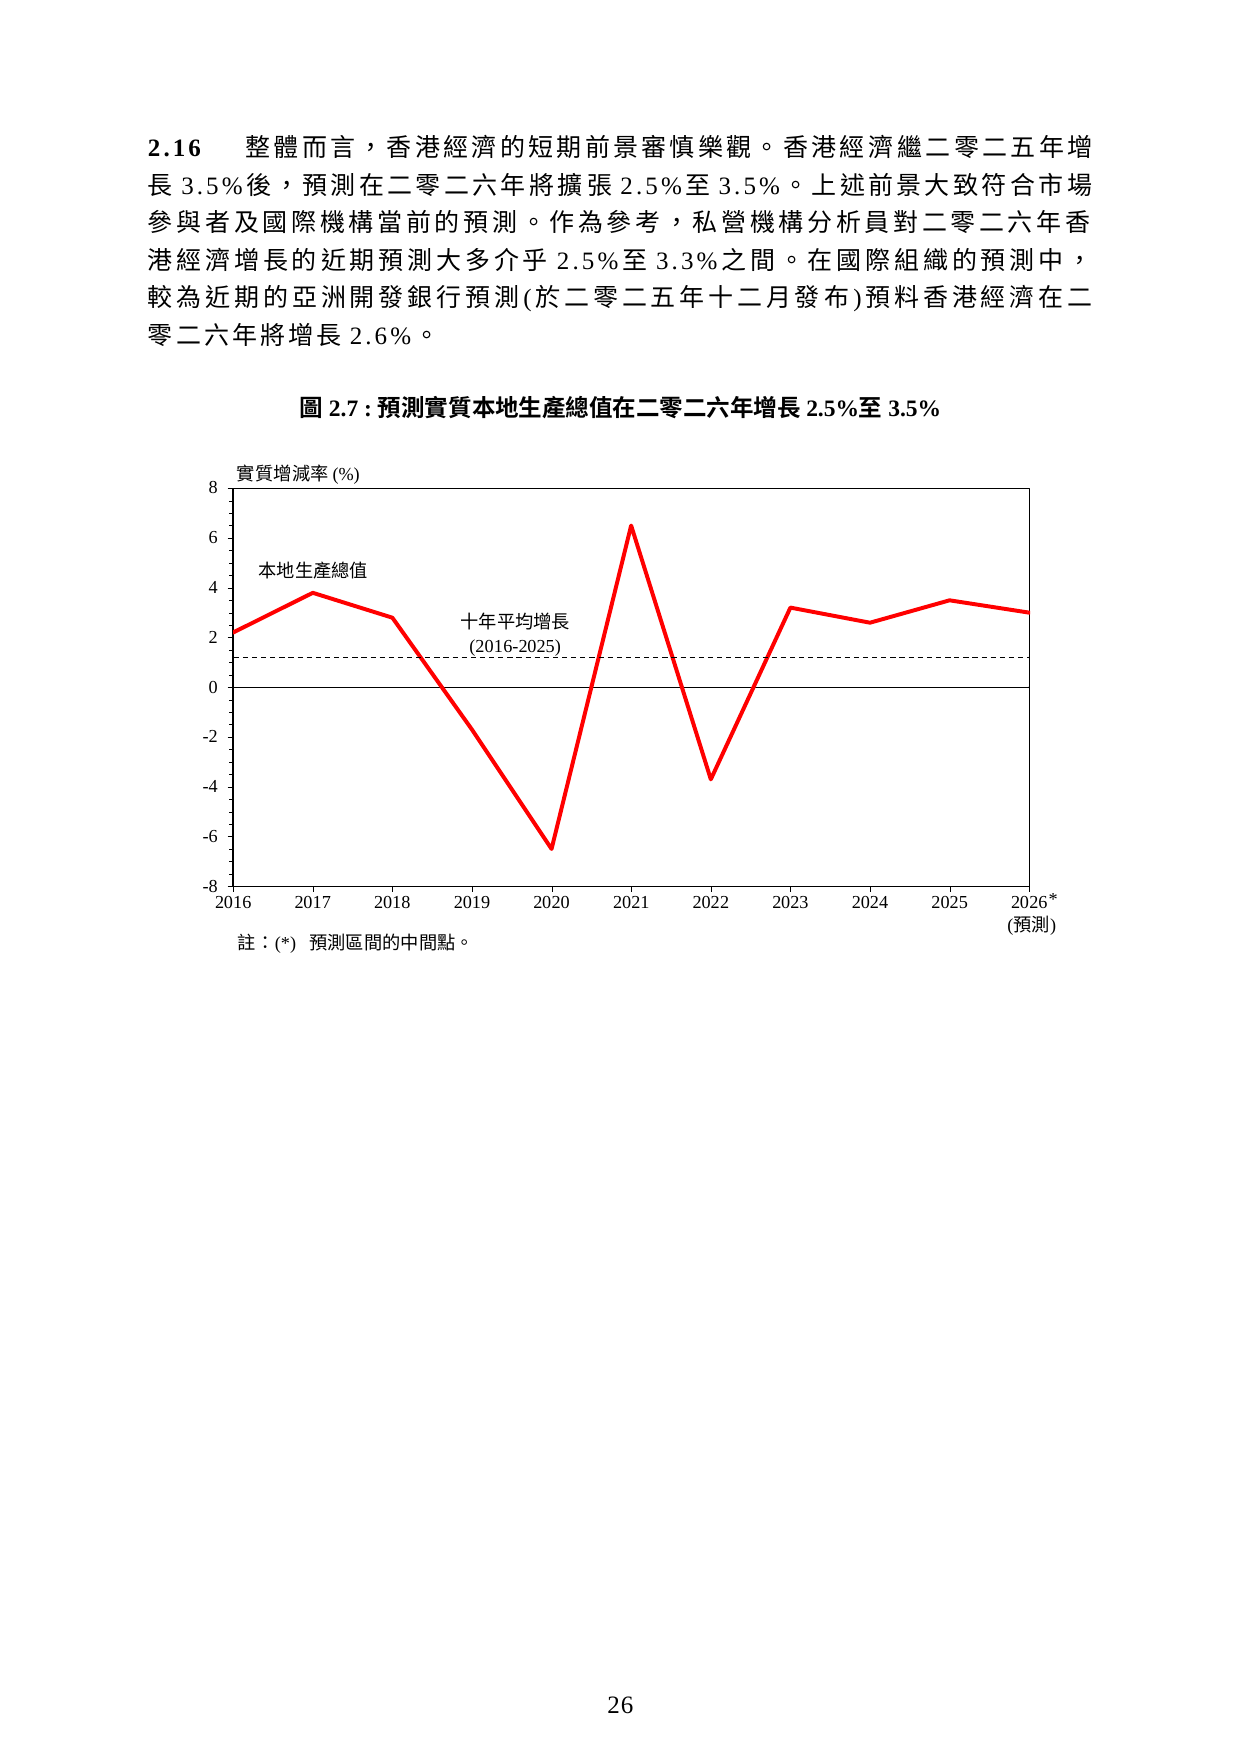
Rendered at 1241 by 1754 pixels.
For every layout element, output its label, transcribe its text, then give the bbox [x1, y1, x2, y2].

text 2.16 整體而言，香港經濟的短期前景審慎樂觀。香港經濟繼二零二五年增長3.5%後，預測在二零二六年將擴張2.5%至3.5%。上述前景大致符合市場參與者及國際機構當前的預測。作為參考，私營機構分析員對二零二六年香港經濟增長的近期預測大多介乎2.5%至3.3%之間。在國際組織的預測中，較為近期的亞洲開發銀行預測(於二零二五年十二月發布)預料香港經濟在二零二六年將增長2.6%。 [148, 127, 1092, 352]
